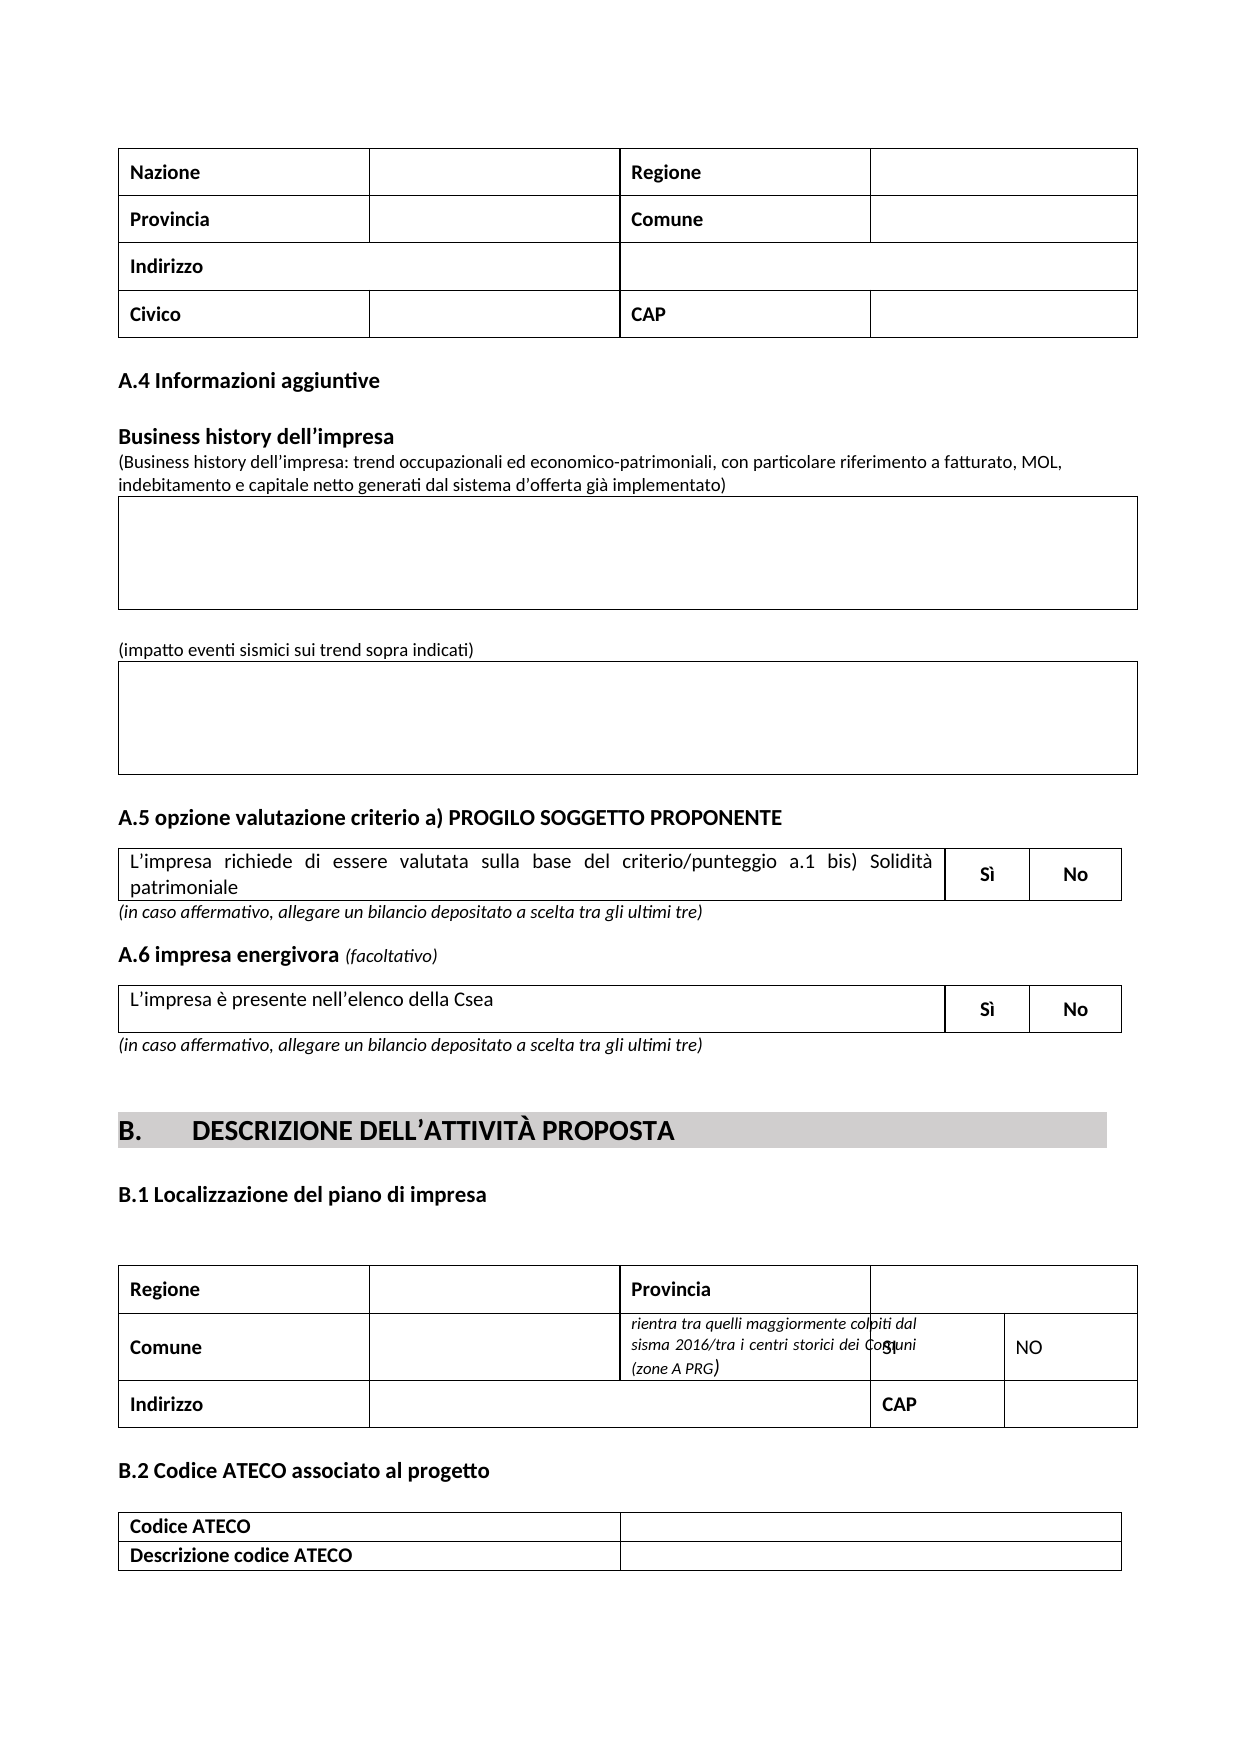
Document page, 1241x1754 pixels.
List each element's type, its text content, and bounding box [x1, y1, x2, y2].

text (Business history dell’impresa: trend occupazionali ed economico-patrimoniali, con particolare riferimento a fatturato, MOL, indebitamento e capitale netto generati dal sistema d’offerta già implementato) [118, 450, 1122, 496]
table_cell [620, 1381, 870, 1427]
table_header L’impresa richiede di essere valutata sulla base del criterio/punteggio a.1 bis) Solidità patrimoniale [119, 849, 944, 899]
table_cell Comune [119, 1314, 369, 1379]
table_header No [1030, 986, 1121, 1032]
table_header Codice ATECO [119, 1513, 620, 1541]
text A.4 Informazioni aggiuntive [118, 366, 1122, 394]
table_header [621, 1513, 1121, 1541]
table_cell CAP [871, 1381, 1004, 1427]
table_cell Provincia [119, 196, 369, 242]
table_header [370, 1266, 619, 1312]
table_cell [370, 1381, 620, 1427]
table_header Sì [946, 986, 1029, 1032]
text B.1 Localizzazione del piano di impresa [118, 1180, 1122, 1208]
table_cell CAP [621, 291, 870, 337]
table_cell Descrizione codice ATECO [119, 1542, 620, 1570]
table_header Regione [119, 1266, 369, 1312]
table_cell [369, 243, 619, 289]
table_cell Indirizzo [119, 1381, 369, 1427]
table_cell [871, 196, 1137, 242]
table_header [871, 149, 1137, 195]
table_cell [1005, 1381, 1137, 1427]
table_header [370, 149, 619, 195]
table_header Provincia [621, 1266, 870, 1312]
list DESCRIZIONE DELL’ATTIVITÀ PROPOSTA [118, 1112, 1107, 1148]
table_header No [1030, 849, 1121, 899]
text (in caso affermativo, allegare un bilancio depositato a scelta tra gli ultimi tre) [118, 1033, 1122, 1056]
table_cell [621, 243, 871, 289]
table_cell [621, 1542, 1121, 1570]
table_header Nazione [119, 149, 369, 195]
table_cell [370, 291, 619, 337]
table_header L’impresa è presente nell’elenco della Csea [119, 986, 944, 1032]
table_cell Indirizzo [119, 243, 369, 289]
table_cell rientra tra quelli maggiormente colpiti dal sisma 2016/tra i centri storici dei Comuni (zone A PRG) [621, 1314, 870, 1379]
table_cell Civico [119, 291, 369, 337]
table_header Sì [946, 849, 1029, 899]
text (impatto eventi sismici sui trend sopra indicati) [118, 638, 1122, 661]
table_cell SI [871, 1314, 1004, 1379]
text B.2 Codice ATECO associato al progetto [118, 1456, 1122, 1484]
table_header [871, 1266, 1137, 1312]
table_header [119, 497, 1137, 609]
text A.5 opzione valutazione criterio a) PROGILO SOGGETTO PROPONENTE [118, 803, 1122, 831]
table_header [119, 662, 1137, 774]
table_cell [871, 291, 1137, 337]
table_cell [370, 1314, 619, 1379]
table_cell Comune [621, 196, 870, 242]
table_cell [370, 196, 619, 242]
text (in caso affermativo, allegare un bilancio depositato a scelta tra gli ultimi tre) [118, 901, 1122, 923]
table_cell NO [1005, 1314, 1137, 1379]
text A.6 impresa energivora (facoltativo) [118, 940, 1122, 968]
table_header Regione [621, 149, 870, 195]
table_cell [871, 243, 1137, 289]
text Business history dell’impresa [118, 422, 1122, 450]
